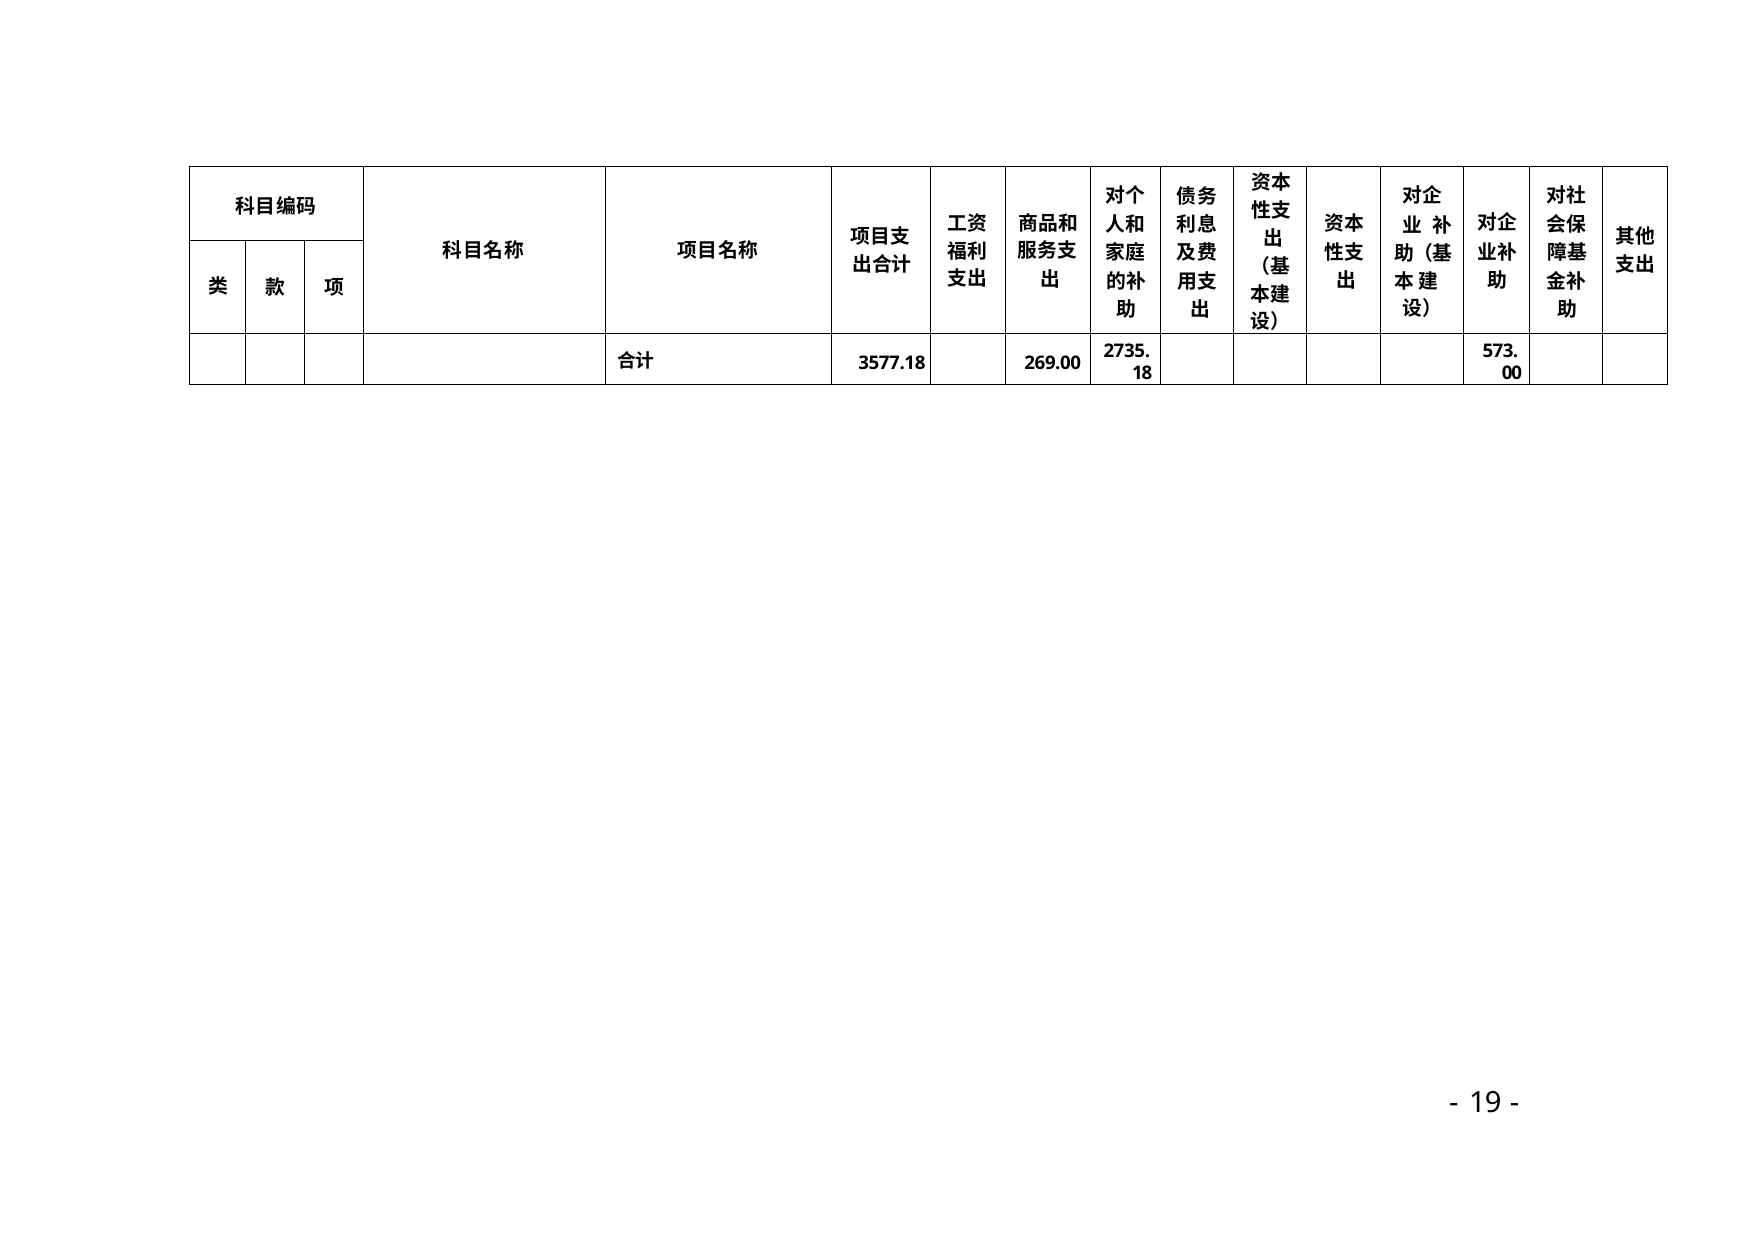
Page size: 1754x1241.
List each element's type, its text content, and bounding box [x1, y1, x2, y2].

table_cell [364, 334, 605, 384]
table_cell [1530, 334, 1602, 384]
table_header 对企 业补 助（基 本建 设） [1381, 167, 1463, 333]
table_cell 2735. 18 [1091, 334, 1160, 384]
table_cell [1307, 334, 1380, 384]
table_cell [190, 334, 245, 384]
table_header 对企 业补 助 [1464, 167, 1529, 333]
table_header 科目名称 [364, 167, 605, 333]
table_cell 269.00 [1006, 334, 1090, 384]
table_header 其他 支出 [1603, 167, 1667, 333]
table_header 对社 会保 障基 金补 助 [1530, 167, 1602, 333]
table_cell [305, 334, 363, 384]
table_cell [246, 334, 304, 384]
table_header 资本 性支 出 [1307, 167, 1380, 333]
table_header 项目支 出合计 [832, 167, 930, 333]
table_cell 项 [305, 241, 363, 333]
table_header 科目编码 [190, 167, 363, 240]
table_cell 合计 [606, 334, 831, 384]
table_header 商品和 服务支 出 [1006, 167, 1090, 333]
table_cell [931, 334, 1005, 384]
table_cell 款 [246, 241, 304, 333]
table_header 工资 福利 支出 [931, 167, 1005, 333]
table_cell 3577.18 [832, 334, 930, 384]
table_cell [1234, 334, 1306, 384]
table_cell [1161, 334, 1233, 384]
table_cell 573. 00 [1464, 334, 1529, 384]
table_cell [1603, 334, 1667, 384]
table_header 项目名称 [606, 167, 831, 333]
table_cell [1381, 334, 1463, 384]
table_header 资本 性支 出 （基 本建 设） [1234, 167, 1306, 333]
table_header 对个 人和 家庭 的补 助 [1091, 167, 1160, 333]
table_cell 类 [190, 241, 245, 333]
table_header 债务 利息 及费 用支 出 [1161, 167, 1233, 333]
